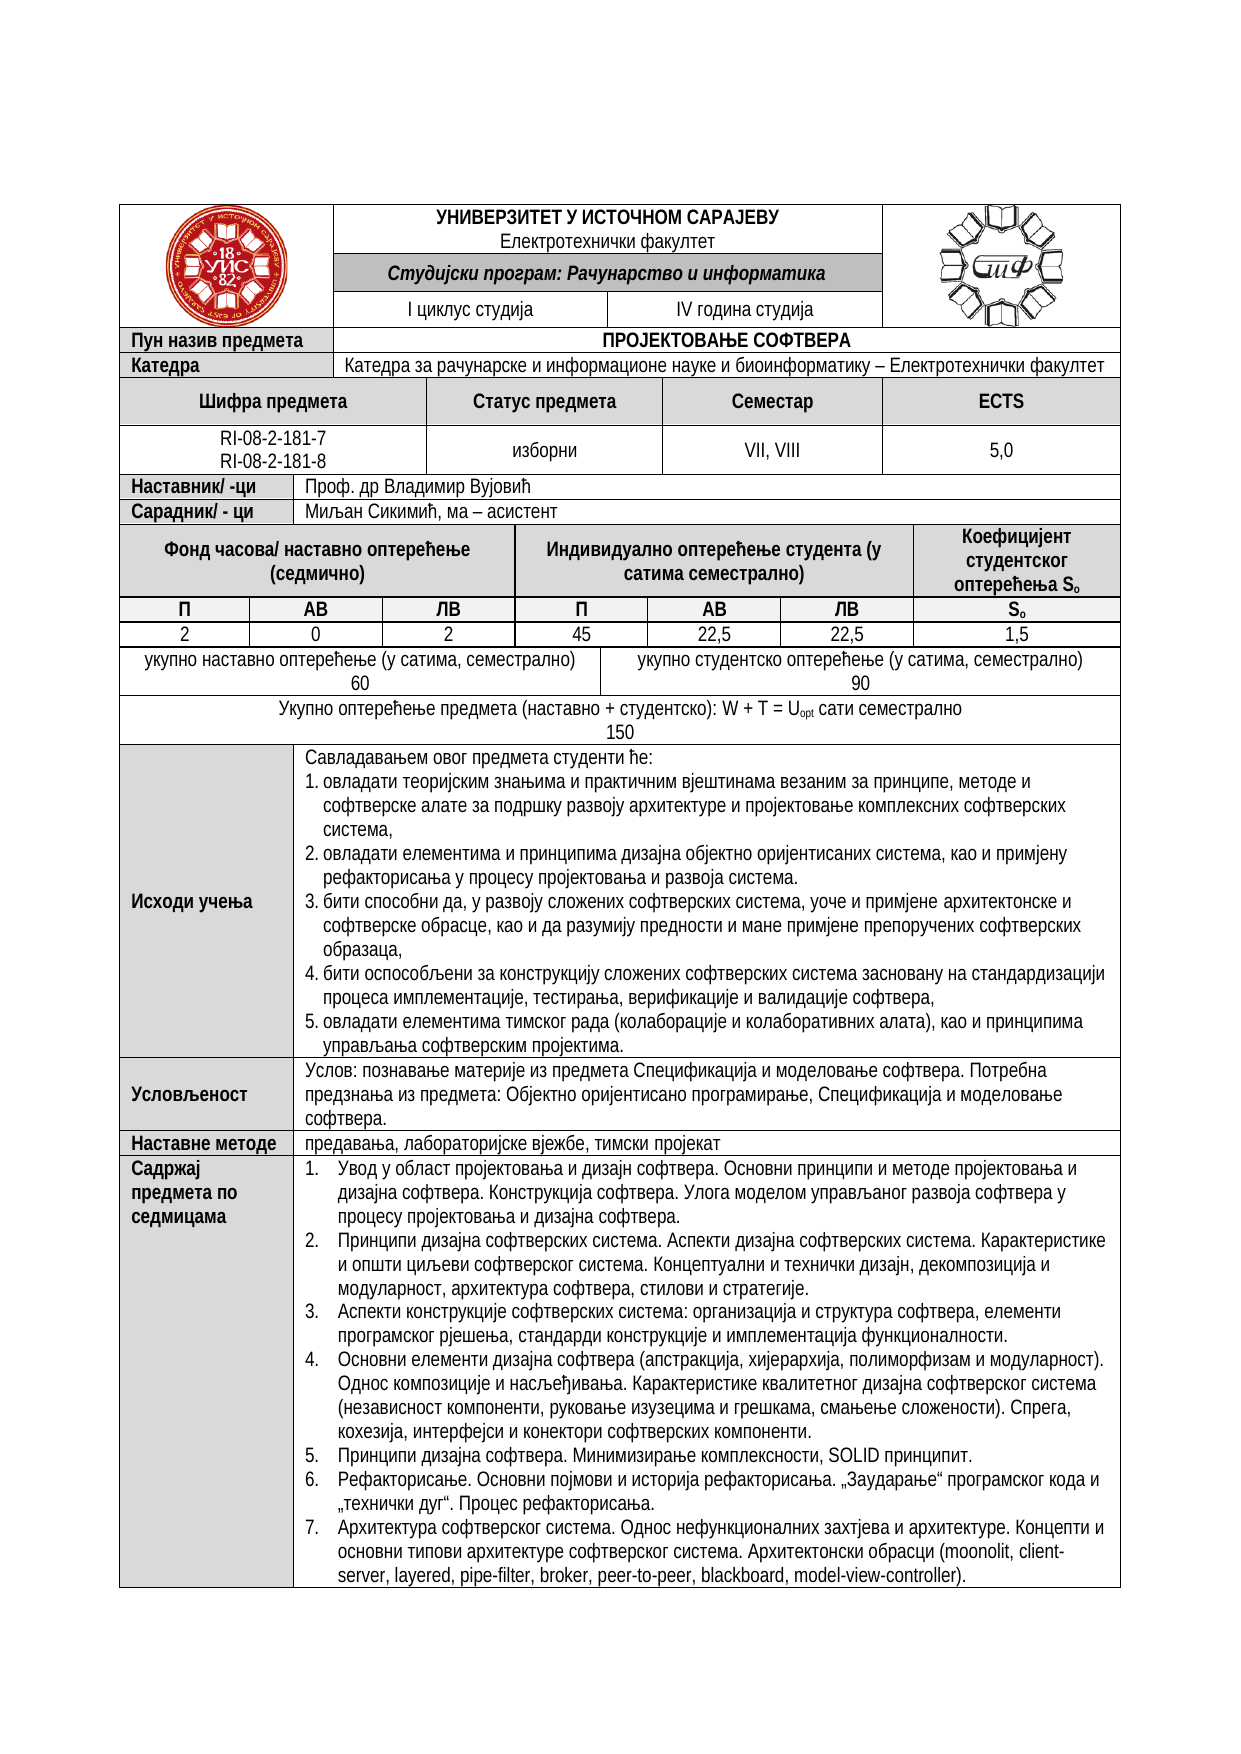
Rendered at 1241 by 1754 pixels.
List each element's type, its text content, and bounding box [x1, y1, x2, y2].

table_cell Миљан Сикимић, ма – асистент [294, 500, 1120, 523]
table_cell 1,5 [914, 623, 1120, 646]
table_cell I циклус студија [334, 292, 607, 327]
table_cell 2 [383, 623, 514, 646]
table_cell 45 [516, 623, 647, 646]
table_cell IV година студија [608, 292, 882, 327]
table_cell Катедра за рачунарске и информационе науке и биоинформатику – Електротехнички факултет [334, 353, 1120, 377]
table_cell укупно студентско оптерећење (у сатима, семестрално) 90 [601, 648, 1120, 695]
table_cell укупно наставно оптерећење (у сатима, семестрално) 60 [120, 648, 600, 695]
table_header [1064, 205, 1120, 327]
table_cell Наставне методе [120, 1131, 293, 1155]
table_cell Исходи учења [120, 745, 293, 1057]
table_cell ПРОЈЕКТОВАЊЕ СОФТВЕРА [334, 328, 1120, 352]
table_cell предавања, лабораторијске вјежбе, тимски пројекат [294, 1131, 1120, 1155]
table_cell АВ [648, 598, 780, 621]
table_cell Проф. др Владимир Вујовић [294, 475, 1120, 498]
table_cell изборни [427, 426, 662, 473]
table_cell 22,5 [781, 623, 913, 646]
table_cell Индивидуално оптерећење студента (у сатима семестрално) [516, 525, 913, 596]
table_header [883, 205, 939, 327]
table_cell 5,0 [883, 426, 1120, 473]
table_cell Коефицијент студентског оптерећења So [914, 525, 1120, 596]
table_cell Укупно оптерећење предмета (наставно + студентско): W + T = Uopt сати семестрално 150 [120, 696, 1120, 744]
table_cell So [914, 598, 1120, 621]
table_cell ECTS [883, 378, 1120, 424]
table_cell Савладавањем овог предмета студенти ће: овладати теоријским знањима и практичним вјештинама везаним за принципе, методе и софтверске алате за подршку развоју архитектуре и пројектовање комплексних софтверских система, овладати елементима и принципима дизајна објектно оријентисаних система, као и примјену рефакторисања у процесу пројектовања и развоја система. бити способни да, у развоју сложених софтверских система, уоче и примјене архитектонске и софтверске обрасце, као и да разумију предности и мане примјене препоручених софтверских образаца, бити оспособљени за конструкцију сложених софтверских система засновану на стандардизацији процеса имплементације, тестирања, верификације и валидације софтвера, овладати елементима тимског рада (колаборације и колаборативних алата), као и принципима управљања софтверским пројектима. [294, 745, 1120, 1057]
table_cell VII, VIII [663, 426, 882, 473]
table_header [288, 205, 333, 327]
table_cell Студијски програм: Рачунарство и информатика [334, 254, 882, 291]
table_cell Сарадник/ - ци [120, 500, 293, 523]
table_cell 2 [120, 623, 249, 646]
table_cell Шифра предмета [120, 378, 426, 424]
table_cell Услов: познавање материје из предмета Спецификација и моделовање софтвера. Потребна предзнања из предмета: Објектно оријентисано програмирање, Спецификација и моделовање софтвера. [294, 1058, 1120, 1130]
table_cell Фонд часова/ наставно оптерећење (седмично) [120, 525, 514, 596]
table_cell АВ [250, 598, 382, 621]
table_cell ЛВ [383, 598, 514, 621]
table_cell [120, 1156, 293, 1587]
table_cell Семестар [663, 378, 882, 424]
table_header [120, 205, 165, 327]
table_cell Наставник/ -ци [120, 475, 293, 498]
table_cell П [516, 598, 647, 621]
table_cell П [120, 598, 249, 621]
table_cell RI-08-2-181-7 RI-08-2-181-8 [120, 426, 426, 473]
table_cell Статус предмета [427, 378, 662, 424]
picture [165, 205, 288, 327]
table_header УНИВЕРЗИТЕТ У ИСТОЧНОМ САРАЈЕВУ Електротехнички факултет [334, 205, 882, 253]
table_cell 0 [250, 623, 382, 646]
table_cell Условљеност [120, 1058, 293, 1130]
table_cell 22,5 [648, 623, 780, 646]
table_cell Пун назив предмета [120, 328, 333, 352]
picture [939, 205, 1064, 327]
table_cell Катедра [120, 353, 333, 377]
table_cell ЛВ [781, 598, 913, 621]
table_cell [294, 1156, 1120, 1587]
